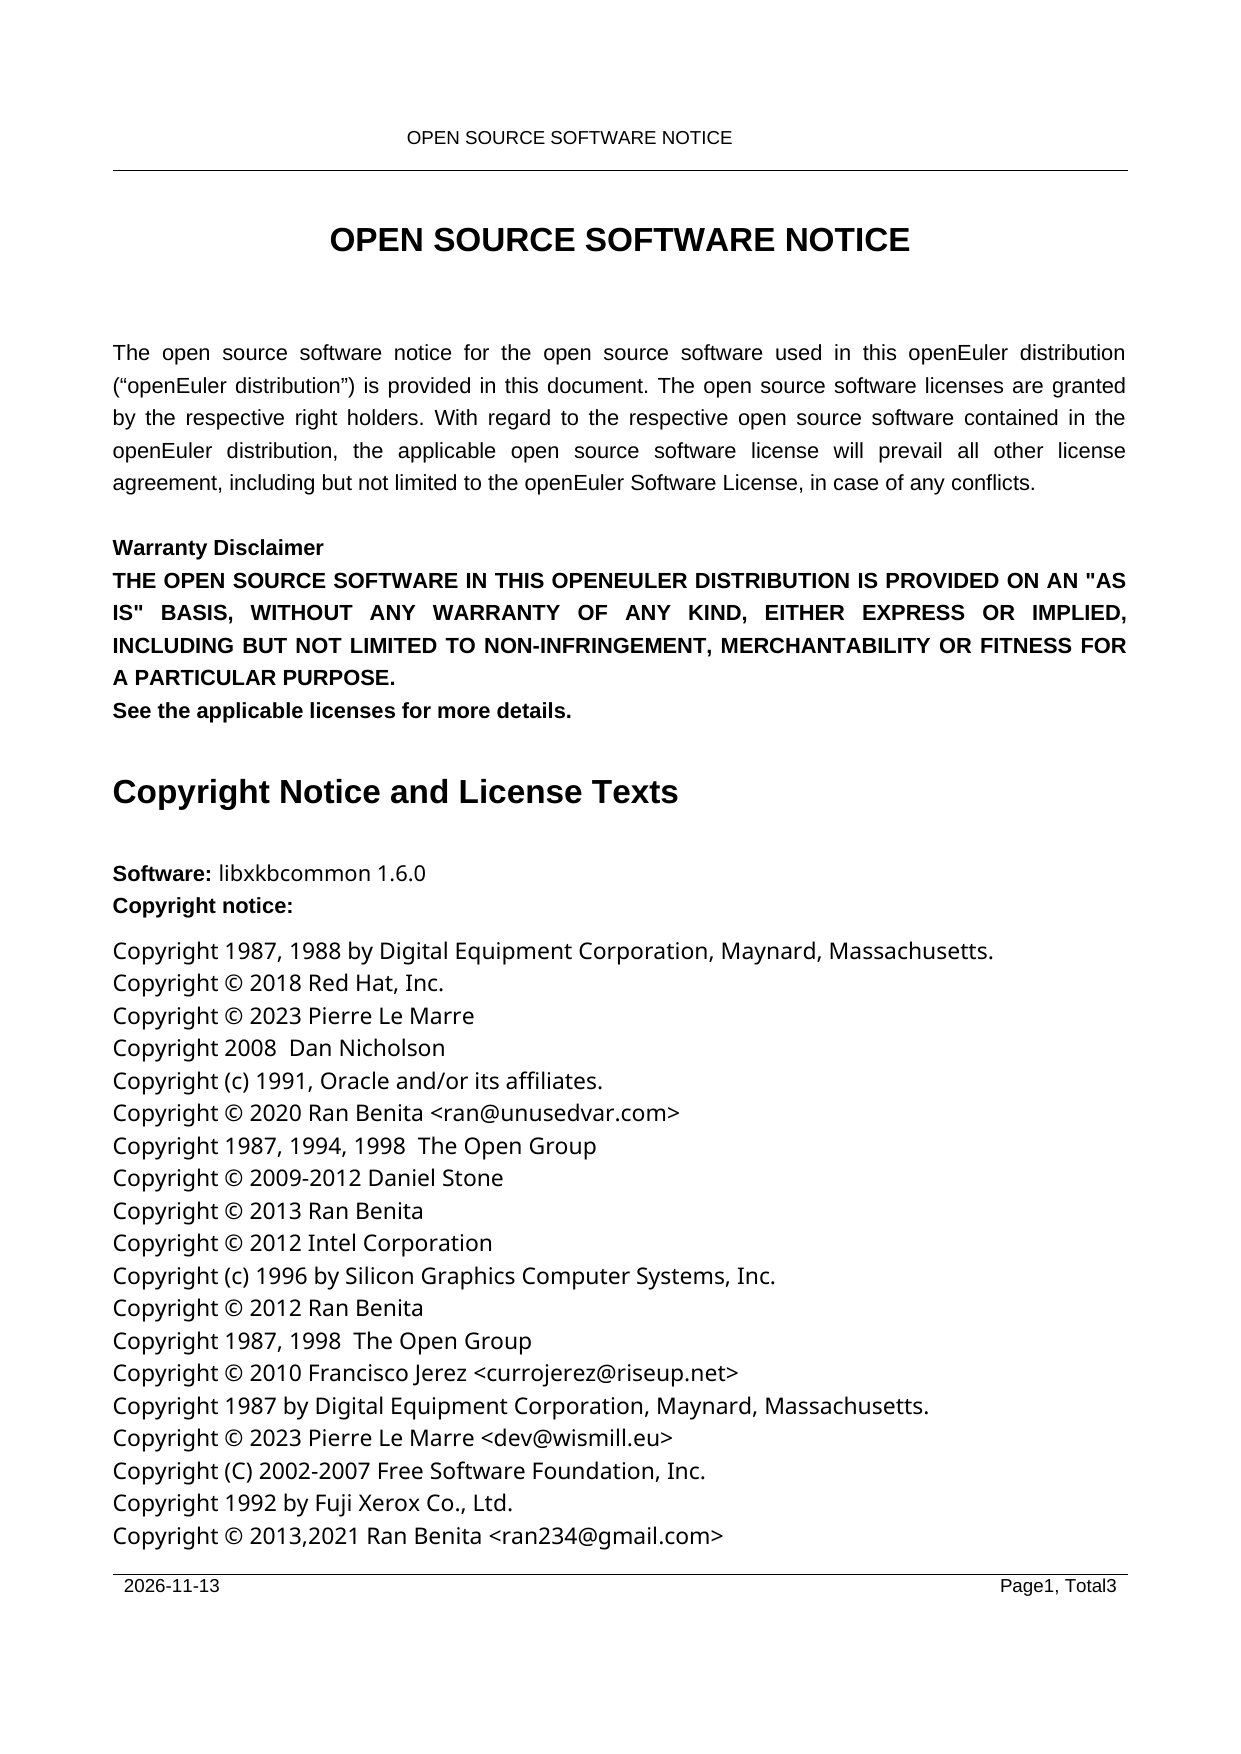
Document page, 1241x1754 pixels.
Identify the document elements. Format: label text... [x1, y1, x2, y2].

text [112, 934, 1128, 1551]
title Software: libxkbcommon 1.6.0 [112, 856, 1128, 889]
text Copyright notice: [112, 889, 1128, 921]
text Copyright Notice and License Texts [112, 759, 1128, 824]
text The open source software notice for the open source software used in this openEuler distribution (“openEuler distribution”) is provided in this document. The open source software licenses are granted by the respective right holders. With regard to the respective open source software contained in the openEuler distribution, the applicable open source software license will prevail all other license agreement, including but not limited to the openEuler Software License, in case of any conflicts. [112, 336, 1128, 499]
text THE OPEN SOURCE SOFTWARE IN THIS OPENEULER DISTRIBUTION IS PROVIDED ON AN "AS IS" BASIS, WITHOUT ANY WARRANTY OF ANY KIND, EITHER EXPRESS OR IMPLIED, INCLUDING BUT NOT LIMITED TO NON-INFRINGEMENT, MERCHANTABILITY OR FITNESS FOR A PARTICULAR PURPOSE. See the applicable licenses for more details. [112, 564, 1128, 726]
text Warranty Disclaimer [112, 531, 1128, 564]
text OPEN SOURCE SOFTWARE NOTICE [112, 206, 1128, 271]
